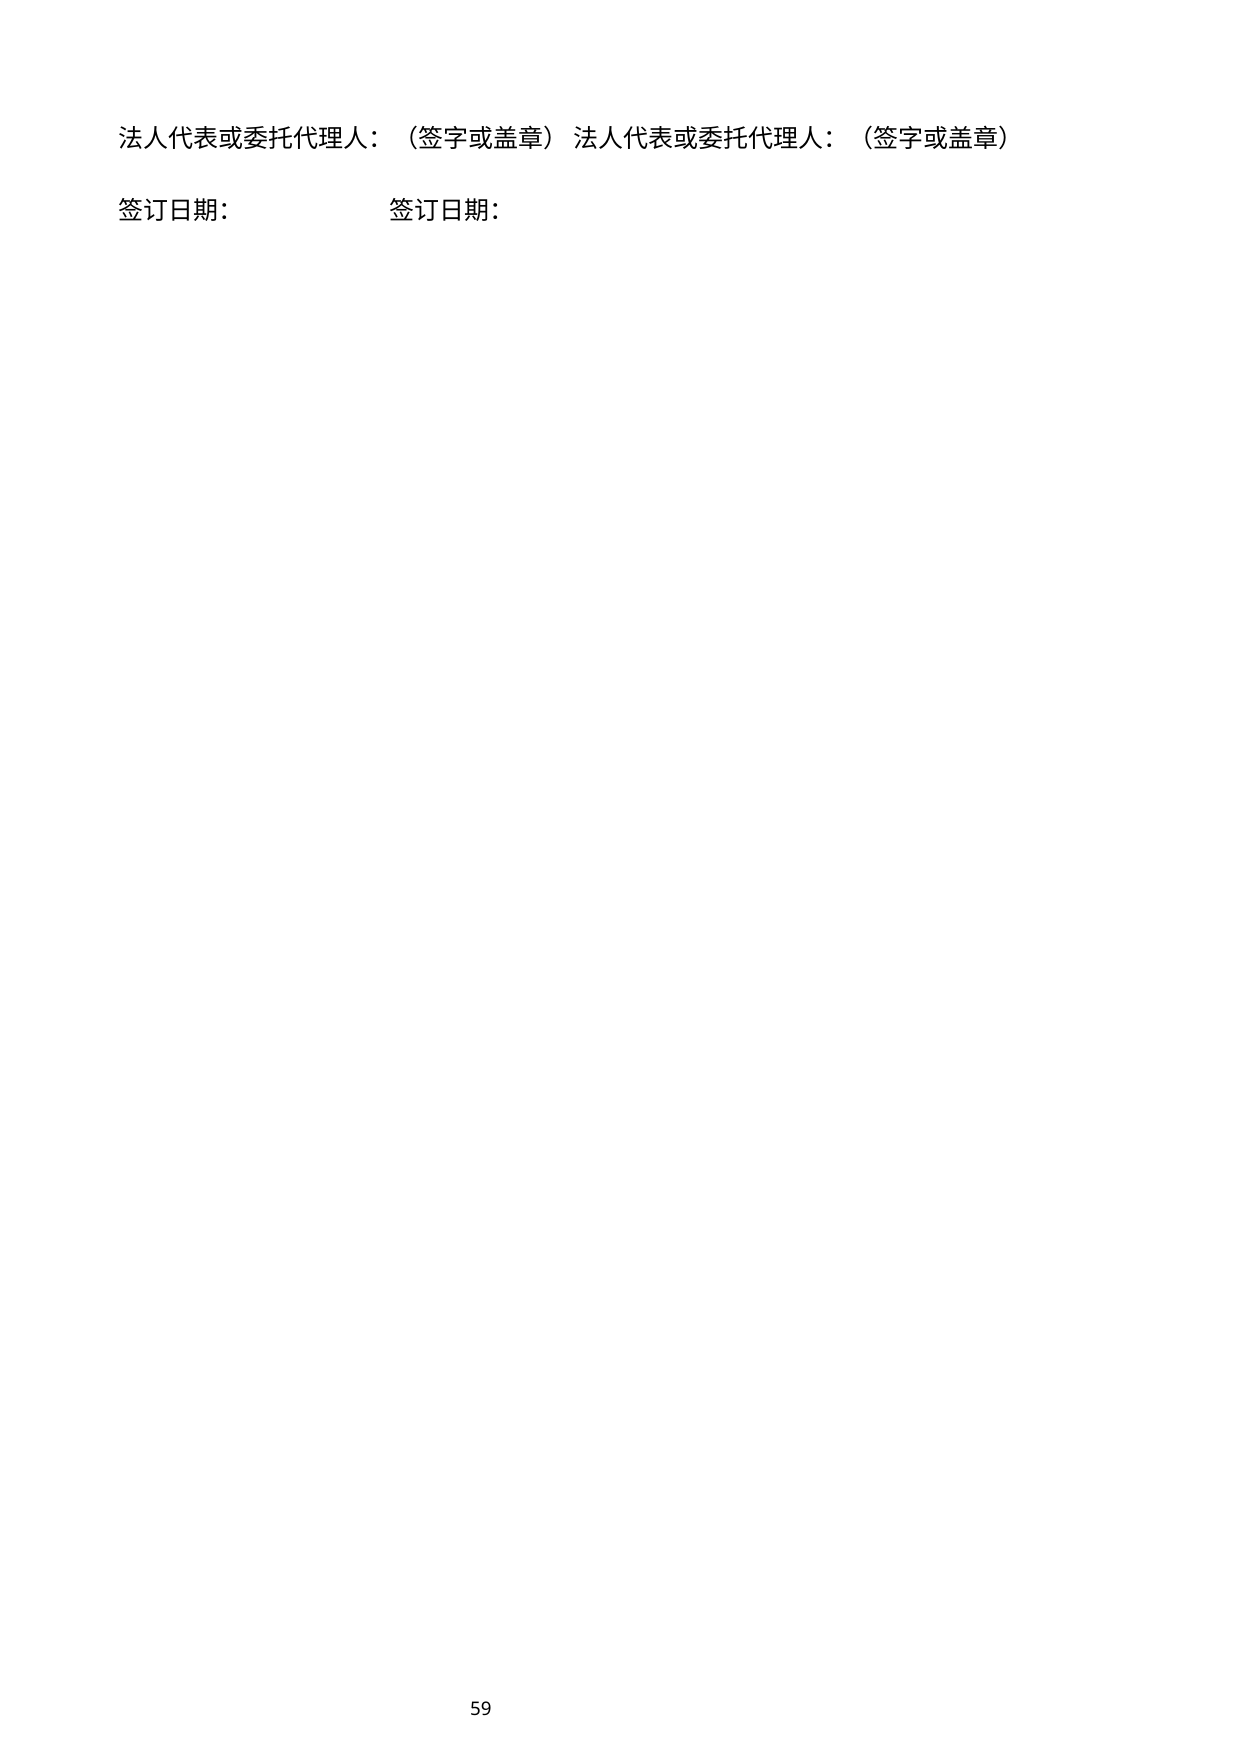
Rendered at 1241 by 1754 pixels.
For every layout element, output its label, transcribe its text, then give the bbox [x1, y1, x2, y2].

text 签订日期： 签订日期： [118, 191, 1122, 227]
text 法人代表或委托代理人：（签字或盖章） 法人代表或委托代理人：（签字或盖章） [118, 118, 1122, 154]
